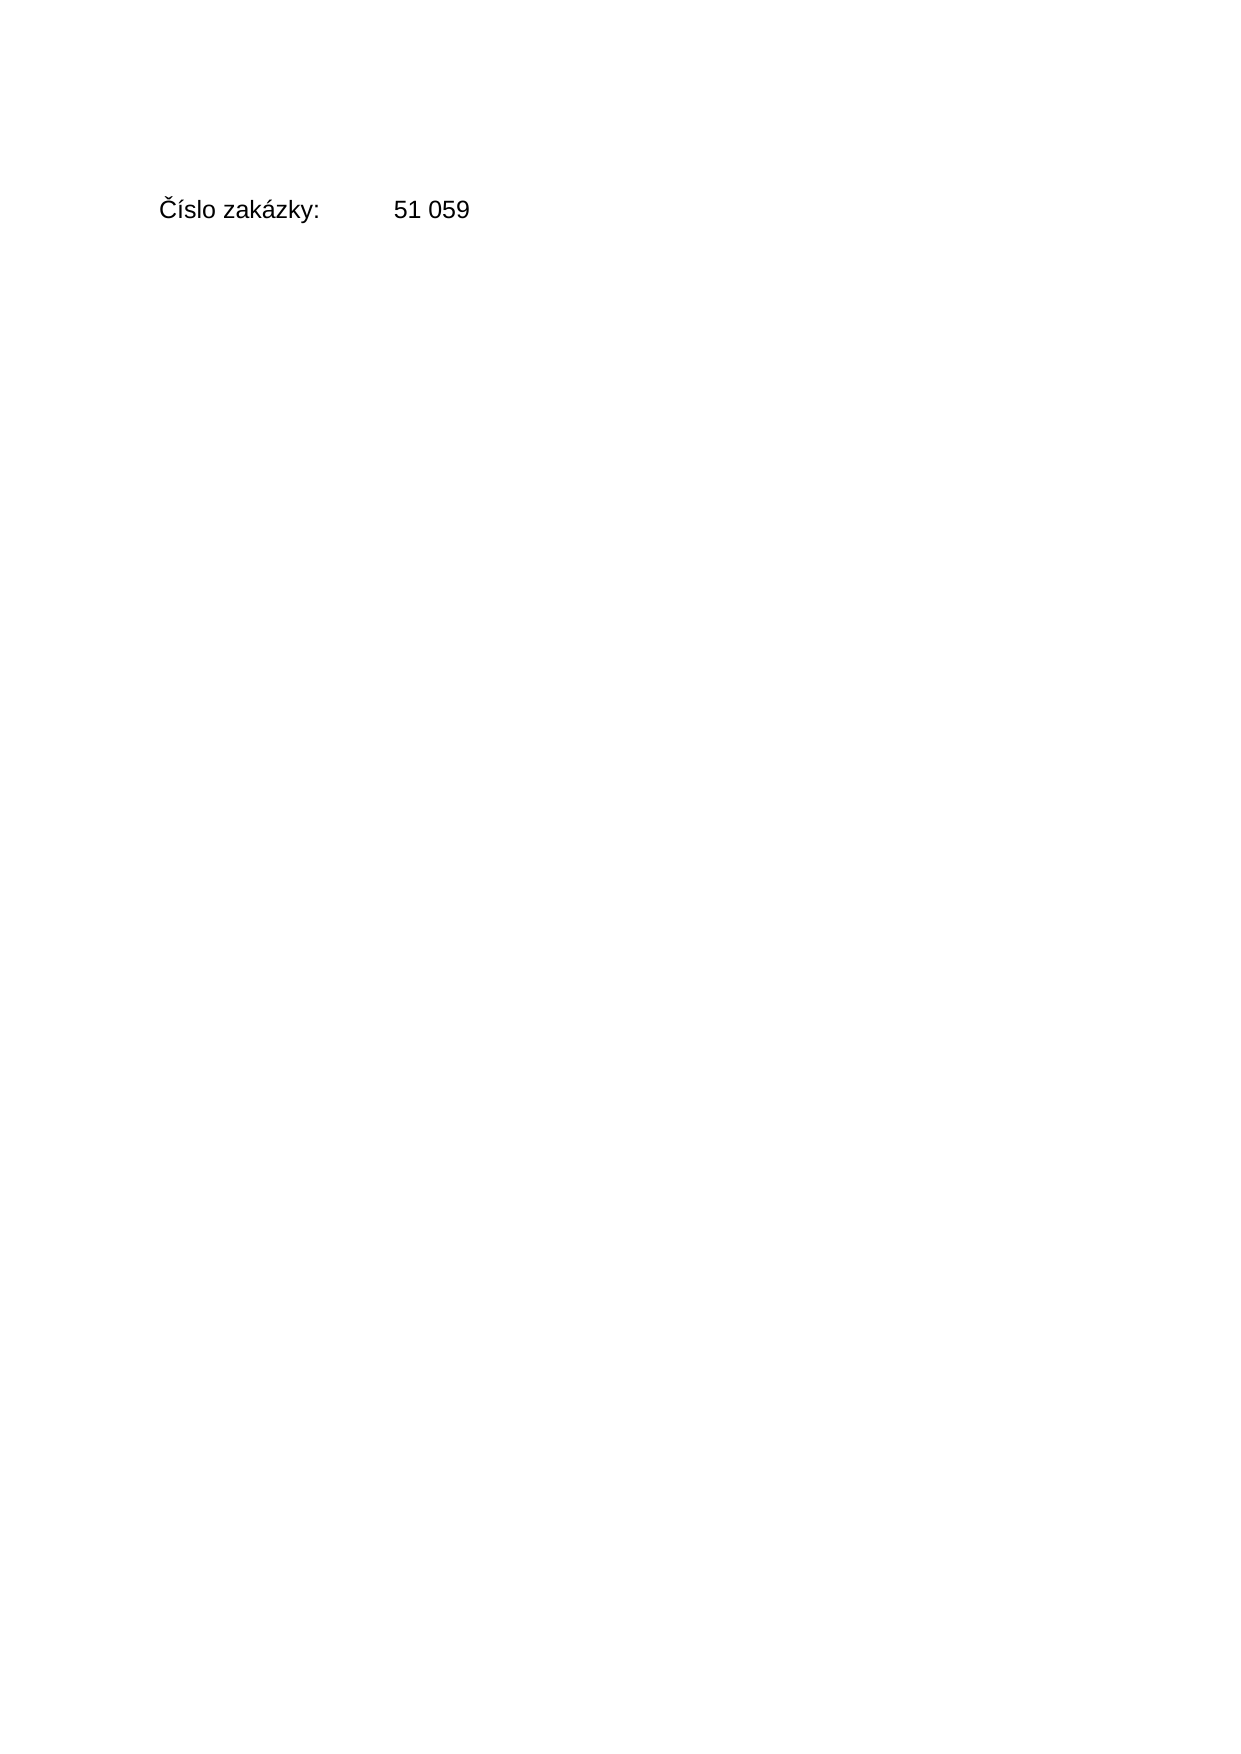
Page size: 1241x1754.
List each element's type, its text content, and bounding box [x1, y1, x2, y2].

table_cell Číslo zakázky: [148, 189, 382, 230]
table_cell 51 059 [382, 189, 1092, 230]
